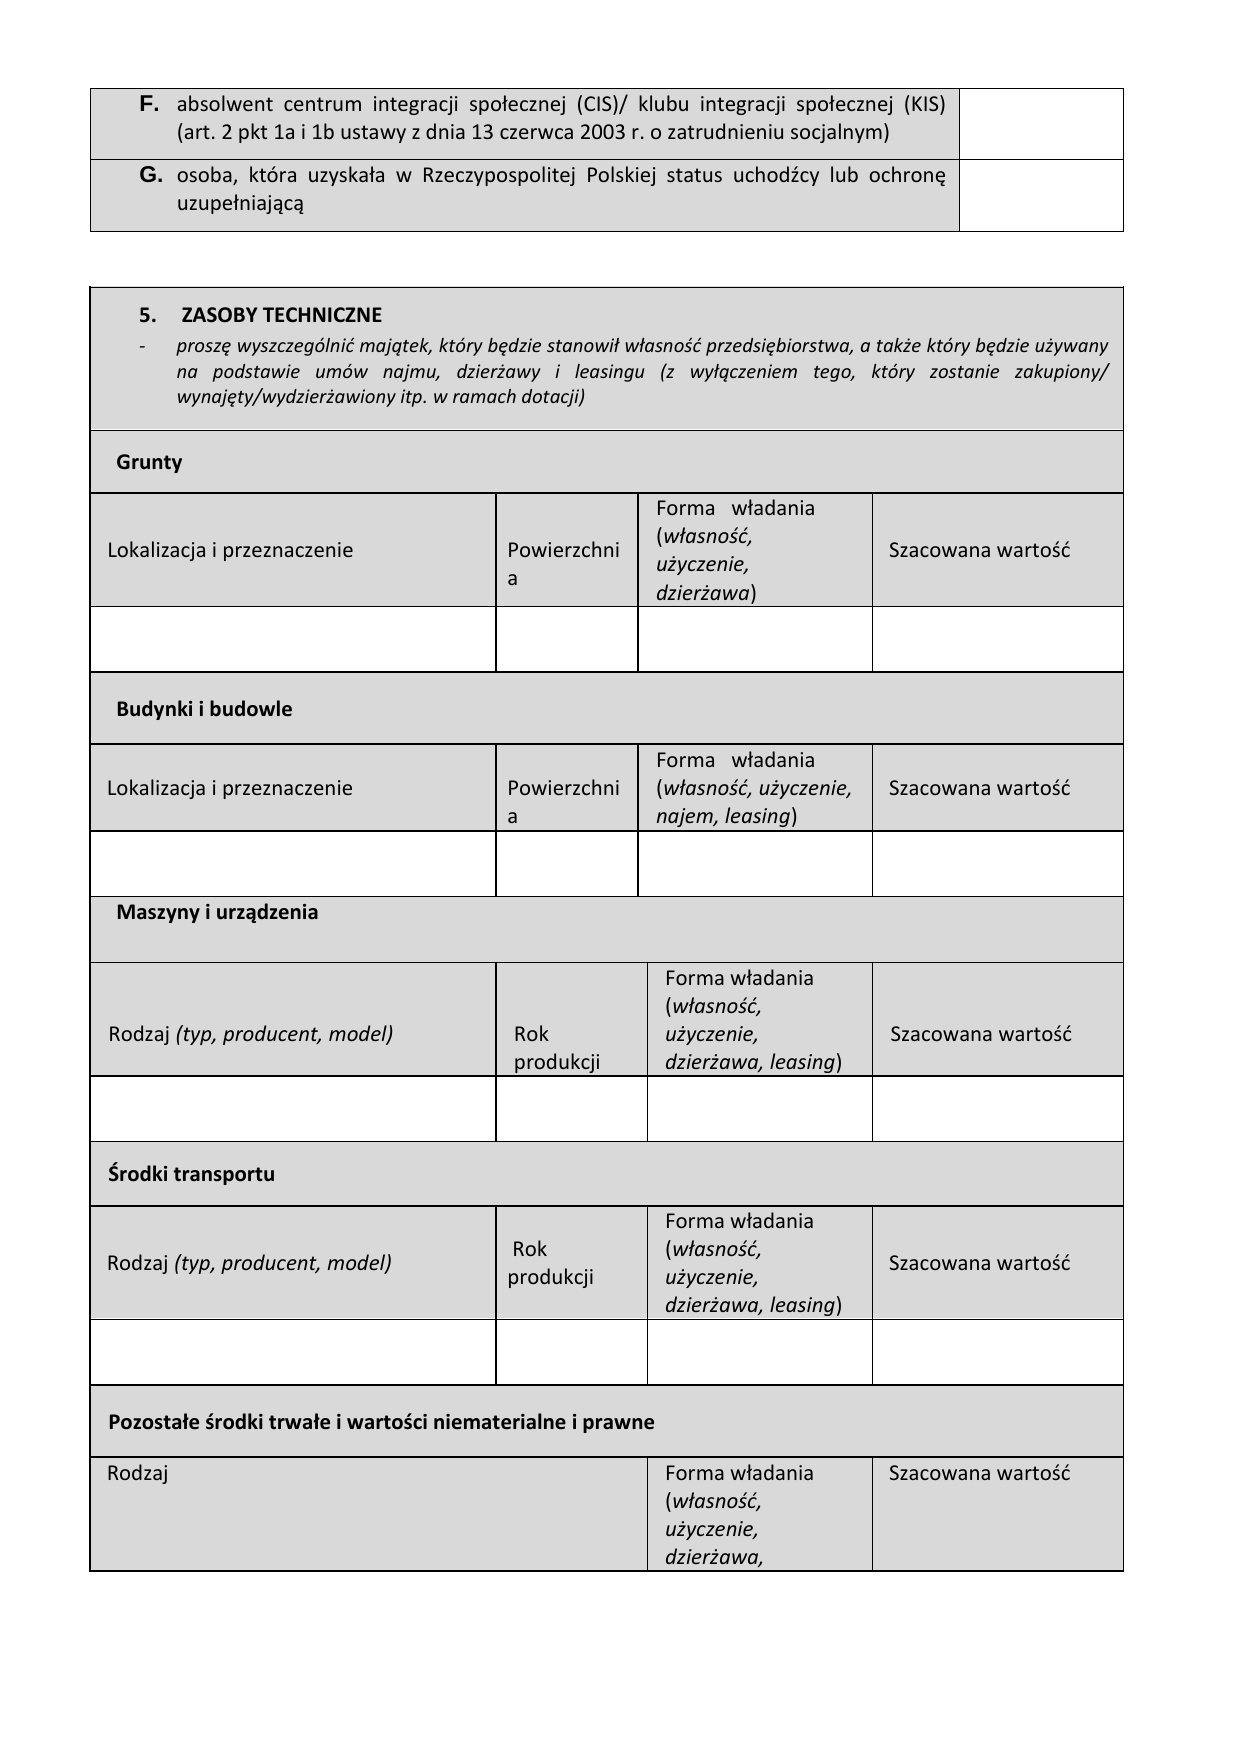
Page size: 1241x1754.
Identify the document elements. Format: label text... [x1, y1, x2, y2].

table_cell Maszyny i urządzenia [91, 897, 1123, 962]
table_cell Lokalizacja i przeznaczenie [91, 745, 495, 830]
table_cell [960, 89, 1123, 159]
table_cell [648, 1207, 872, 1318]
table_cell [497, 832, 637, 896]
table_cell Rodzaj [91, 1458, 647, 1570]
table_cell Szacowana wartość [873, 1207, 1123, 1318]
table_cell [648, 1320, 872, 1384]
table_cell Rok produkcji [497, 963, 647, 1075]
table_cell Grunty [91, 431, 1123, 492]
table_cell Forma władania (własność, użyczenie, najem, leasing) [639, 745, 872, 830]
table_cell [873, 607, 1123, 671]
table_cell Szacowana wartość [873, 963, 1123, 1075]
table_cell [497, 607, 637, 671]
table_cell [497, 1077, 647, 1141]
table_cell Szacowana wartość [873, 745, 1123, 830]
table_cell [91, 1320, 495, 1384]
table_cell Szacowana wartość [873, 1458, 1123, 1570]
table_cell osoba, która uzyskała w Rzeczypospolitej Polskiej status uchodźcy lub ochronę uzupełniającą [91, 160, 959, 231]
table_cell [91, 607, 495, 671]
table_cell Środki transportu [91, 1142, 1123, 1205]
table_cell [648, 1077, 872, 1141]
table_cell Forma władania (własność, użyczenie, dzierżawa) [639, 494, 872, 606]
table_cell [648, 1458, 872, 1570]
table_cell [639, 832, 872, 896]
table_cell [497, 1320, 647, 1384]
table_cell [91, 1077, 495, 1141]
table_header ZASOBY TECHNICZNE proszę wyszczególnić majątek, który będzie stanowił własność przedsiębiorstwa, a także który będzie używany na podstawie umów najmu, dzierżawy i leasingu (z wyłączeniem tego, który zostanie zakupiony/ wynajęty/wydzierżawiony itp. w ramach dotacji) [91, 288, 1123, 429]
table_cell Powierzchnia [497, 745, 637, 830]
table_cell Lokalizacja i przeznaczenie [91, 494, 495, 606]
table_cell [960, 160, 1123, 231]
table_cell Rok produkcji [497, 1207, 647, 1318]
table_cell [91, 832, 495, 896]
table_cell Pozostałe środki trwałe i wartości niematerialne i prawne [91, 1386, 1123, 1456]
table_cell absolwent centrum integracji społecznej (CIS)/ klubu integracji społecznej (KIS) (art. 2 pkt 1a i 1b ustawy z dnia 13 czerwca 2003 r. o zatrudnieniu socjalnym) [91, 89, 959, 159]
table_cell [873, 1077, 1123, 1141]
table_cell Budynki i budowle [91, 673, 1123, 743]
table_cell Forma władania (własność, użyczenie, dzierżawa, leasing) [648, 963, 872, 1075]
table_cell [639, 607, 872, 671]
table_cell Rodzaj (typ, producent, model) [91, 963, 495, 1075]
table_cell Szacowana wartość [873, 494, 1123, 606]
table_cell Powierzchnia [497, 494, 637, 606]
table_cell [873, 1320, 1123, 1384]
table_cell Rodzaj (typ, producent, model) [91, 1207, 495, 1318]
table_cell [873, 832, 1123, 896]
